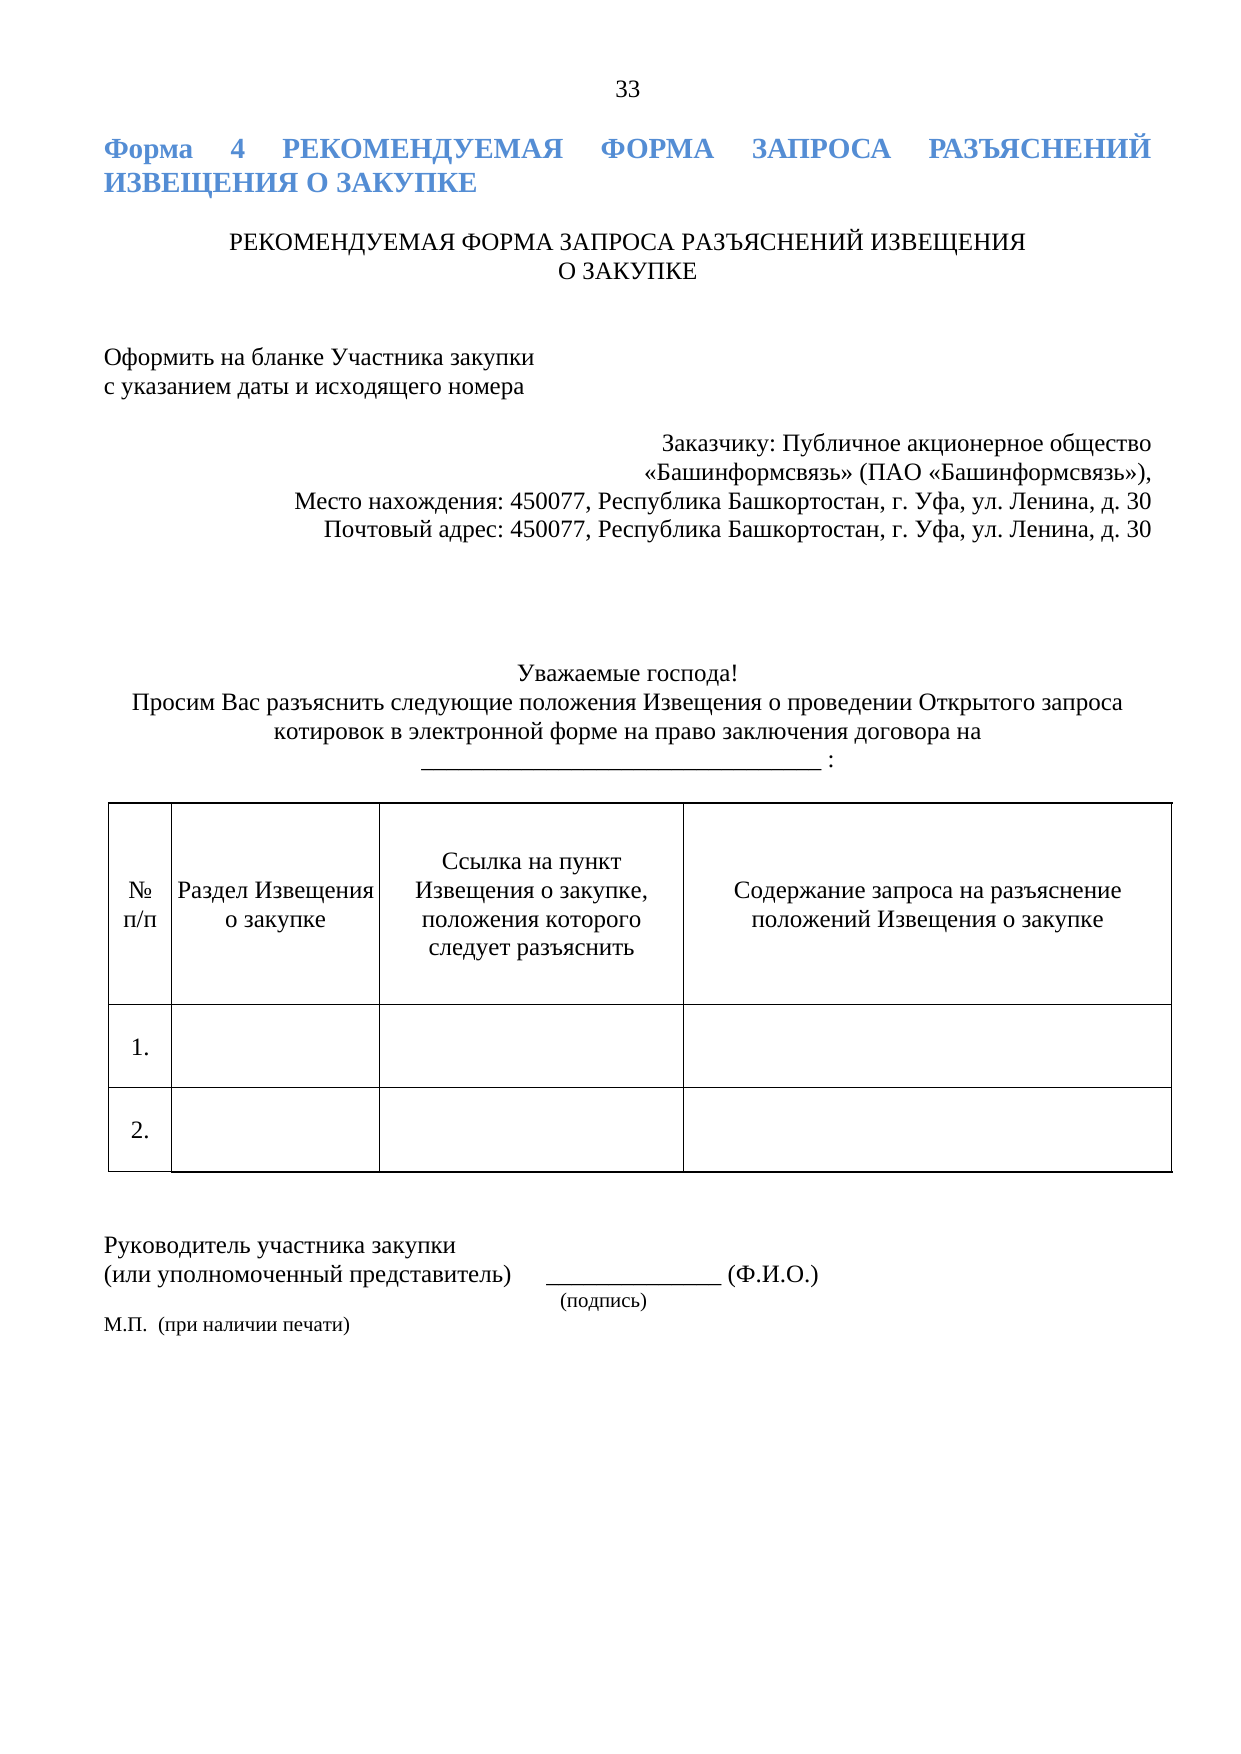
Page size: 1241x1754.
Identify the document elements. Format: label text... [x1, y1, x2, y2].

text О ЗАКУПКЕ [103, 256, 1152, 284]
table_cell [380, 1005, 683, 1087]
text Форма 4 РЕКОМЕНДУЕМАЯ ФОРМА ЗАПРОСА РАЗЪЯСНЕНИЙ ИЗВЕЩЕНИЯ О ЗАКУПКЕ [103, 131, 1152, 198]
text Почтовый адрес: 450077, Республика Башкортостан, г. Уфа, ул. Ленина, д. 30 [103, 514, 1152, 543]
table_cell [172, 1088, 379, 1171]
text М.П. (при наличии печати) [103, 1312, 1152, 1336]
table_cell [380, 1088, 683, 1171]
table_cell [172, 1005, 379, 1087]
text Руководитель участника закупки [103, 1230, 1152, 1259]
table_header Раздел Извещения о закупке [172, 804, 379, 1004]
text Уважаемые господа! [103, 658, 1152, 687]
table_cell 1. [109, 1005, 171, 1087]
table_cell [684, 1088, 1171, 1171]
text РЕКОМЕНДУЕМАЯ ФОРМА ЗАПРОСА РАЗЪЯСНЕНИЙ ИЗВЕЩЕНИЯ [103, 227, 1152, 256]
text (или уполномоченный представитель) ______________ (Ф.И.О.) [103, 1259, 1152, 1287]
text (подпись) [103, 1287, 1152, 1312]
text Просим Вас разъяснить следующие положения Извещения о проведении Открытого запроса котировок в электронной форме на право заключения договора на ________________________________ : [103, 687, 1152, 773]
table_header Содержание запроса на разъяснение положений Извещения о закупке [684, 804, 1171, 1004]
text Заказчику: Публичное акционерное общество [103, 428, 1152, 457]
table_cell 2. [109, 1088, 171, 1171]
text Место нахождения: 450077, Республика Башкортостан, г. Уфа, ул. Ленина, д. 30 [103, 486, 1152, 514]
table_header Ссылка на пункт Извещения о закупке, положения которого следует разъяснить [380, 804, 683, 1004]
text Оформить на бланке Участника закупки с указанием даты и исходящего номера [103, 342, 1152, 399]
table_header № п/п [109, 804, 171, 1004]
text «Башинформсвязь» (ПАО «Башинформсвязь»), [103, 457, 1152, 486]
table_cell [684, 1005, 1171, 1087]
